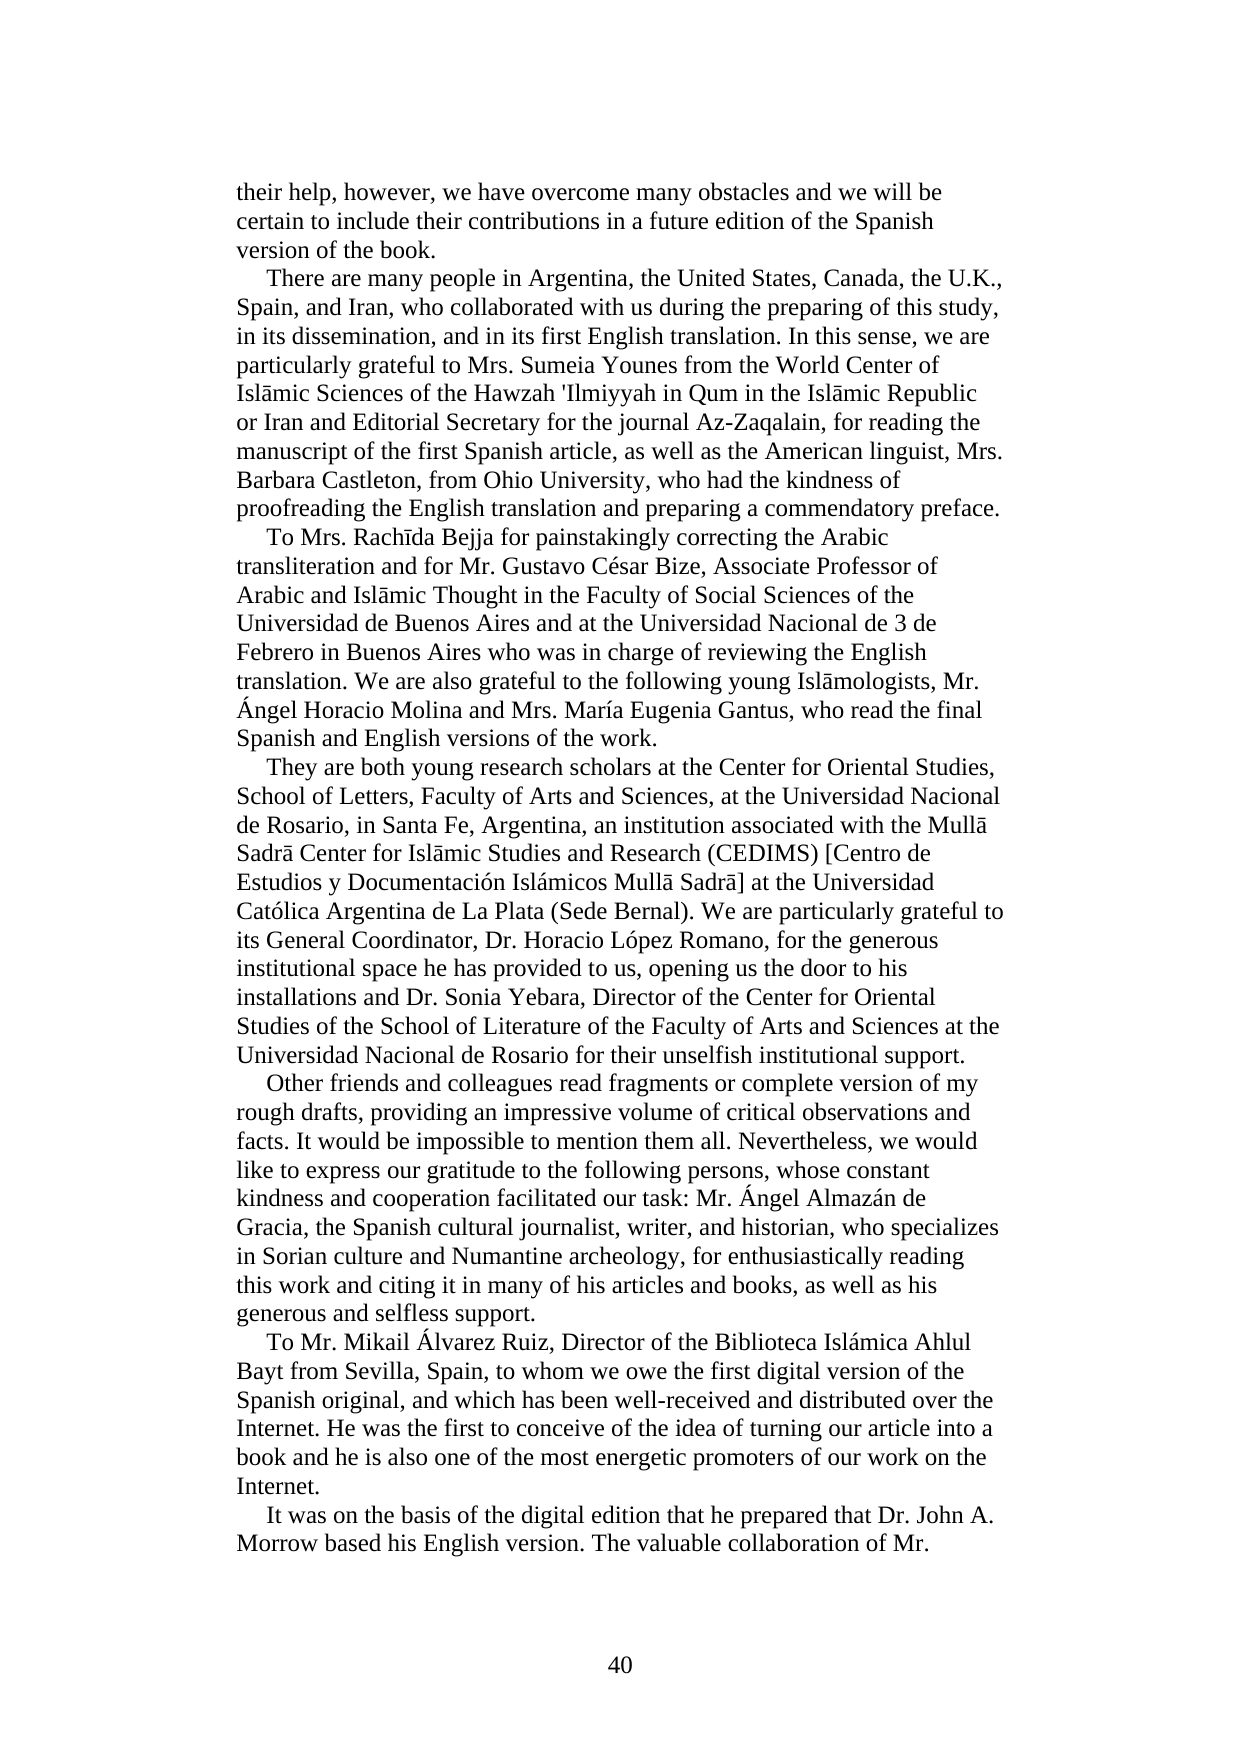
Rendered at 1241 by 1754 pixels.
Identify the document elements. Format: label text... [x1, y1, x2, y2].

text They are both young research scholars at the Center for Oriental Studies, School of Letters, Faculty of Arts and Sciences, at the Universidad Nacional de Rosario, in Santa Fe, Argentina, an institution associated with the Mullā Sadrā Center for Islāmic Studies and Research (CEDIMS) [Centro de Estudios y Documentación Islámicos Mullā Sadrā] at the Universidad Católica Argentina de La Plata (Sede Bernal). We are particularly grateful to its General Coordinator, Dr. Horacio López Romano, for the generous institutional space he has provided to us, opening us the door to his installations and Dr. Sonia Yebara, Director of the Center for Oriental Studies of the School of Literature of the Faculty of Arts and Sciences at the Universidad Nacional de Rosario for their unselfish institutional support. [236, 752, 1004, 1068]
text Other friends and colleagues read fragments or complete version of my rough drafts, providing an impressive volume of critical observations and facts. It would be impossible to mention them all. Nevertheless, we would like to express our gratitude to the following persons, whose constant kindness and cooperation facilitated our task: Mr. Ángel Almazán de Gracia, the Spanish cultural journalist, writer, and historian, who specializes in Sorian culture and Numantine archeology, for enthusiastically reading this work and citing it in many of his articles and books, as well as his generous and selfless support. [236, 1068, 1004, 1327]
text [236, 177, 1004, 263]
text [236, 1500, 1004, 1557]
text To Mr. Mikail Álvarez Ruiz, Director of the Biblioteca Islámica Ahlul Bayt from Sevilla, Spain, to whom we owe the first digital version of the Spanish original, and which has been well-received and distributed over the Internet. He was the first to conceive of the idea of turning our article into a book and he is also one of the most energetic promoters of our work on the Internet. [236, 1327, 1004, 1500]
text There are many people in Argentina, the United States, Canada, the U.K., Spain, and Iran, who collaborated with us during the preparing of this study, in its dissemination, and in its first English translation. In this sense, we are particularly grateful to Mrs. Sumeia Younes from the World Center of Islāmic Sciences of the Hawzah 'Ilmiyyah in Qum in the Islāmic Republic or Iran and Editorial Secretary for the journal Az-Zaqalain, for reading the manuscript of the first Spanish article, as well as the American linguist, Mrs. Barbara Castleton, from Ohio University, who had the kindness of proofreading the English translation and preparing a commendatory preface. [236, 263, 1004, 522]
text To Mrs. Rachīda Bejja for painstakingly correcting the Arabic transliteration and for Mr. Gustavo César Bize, Associate Professor of Arabic and Islāmic Thought in the Faculty of Social Sciences of the Universidad de Buenos Aires and at the Universidad Nacional de 3 de Febrero in Buenos Aires who was in charge of reviewing the English translation. We are also grateful to the following young Islāmologists, Mr. Ángel Horacio Molina and Mrs. María Eugenia Gantus, who read the final Spanish and English versions of the work. [236, 522, 1004, 752]
